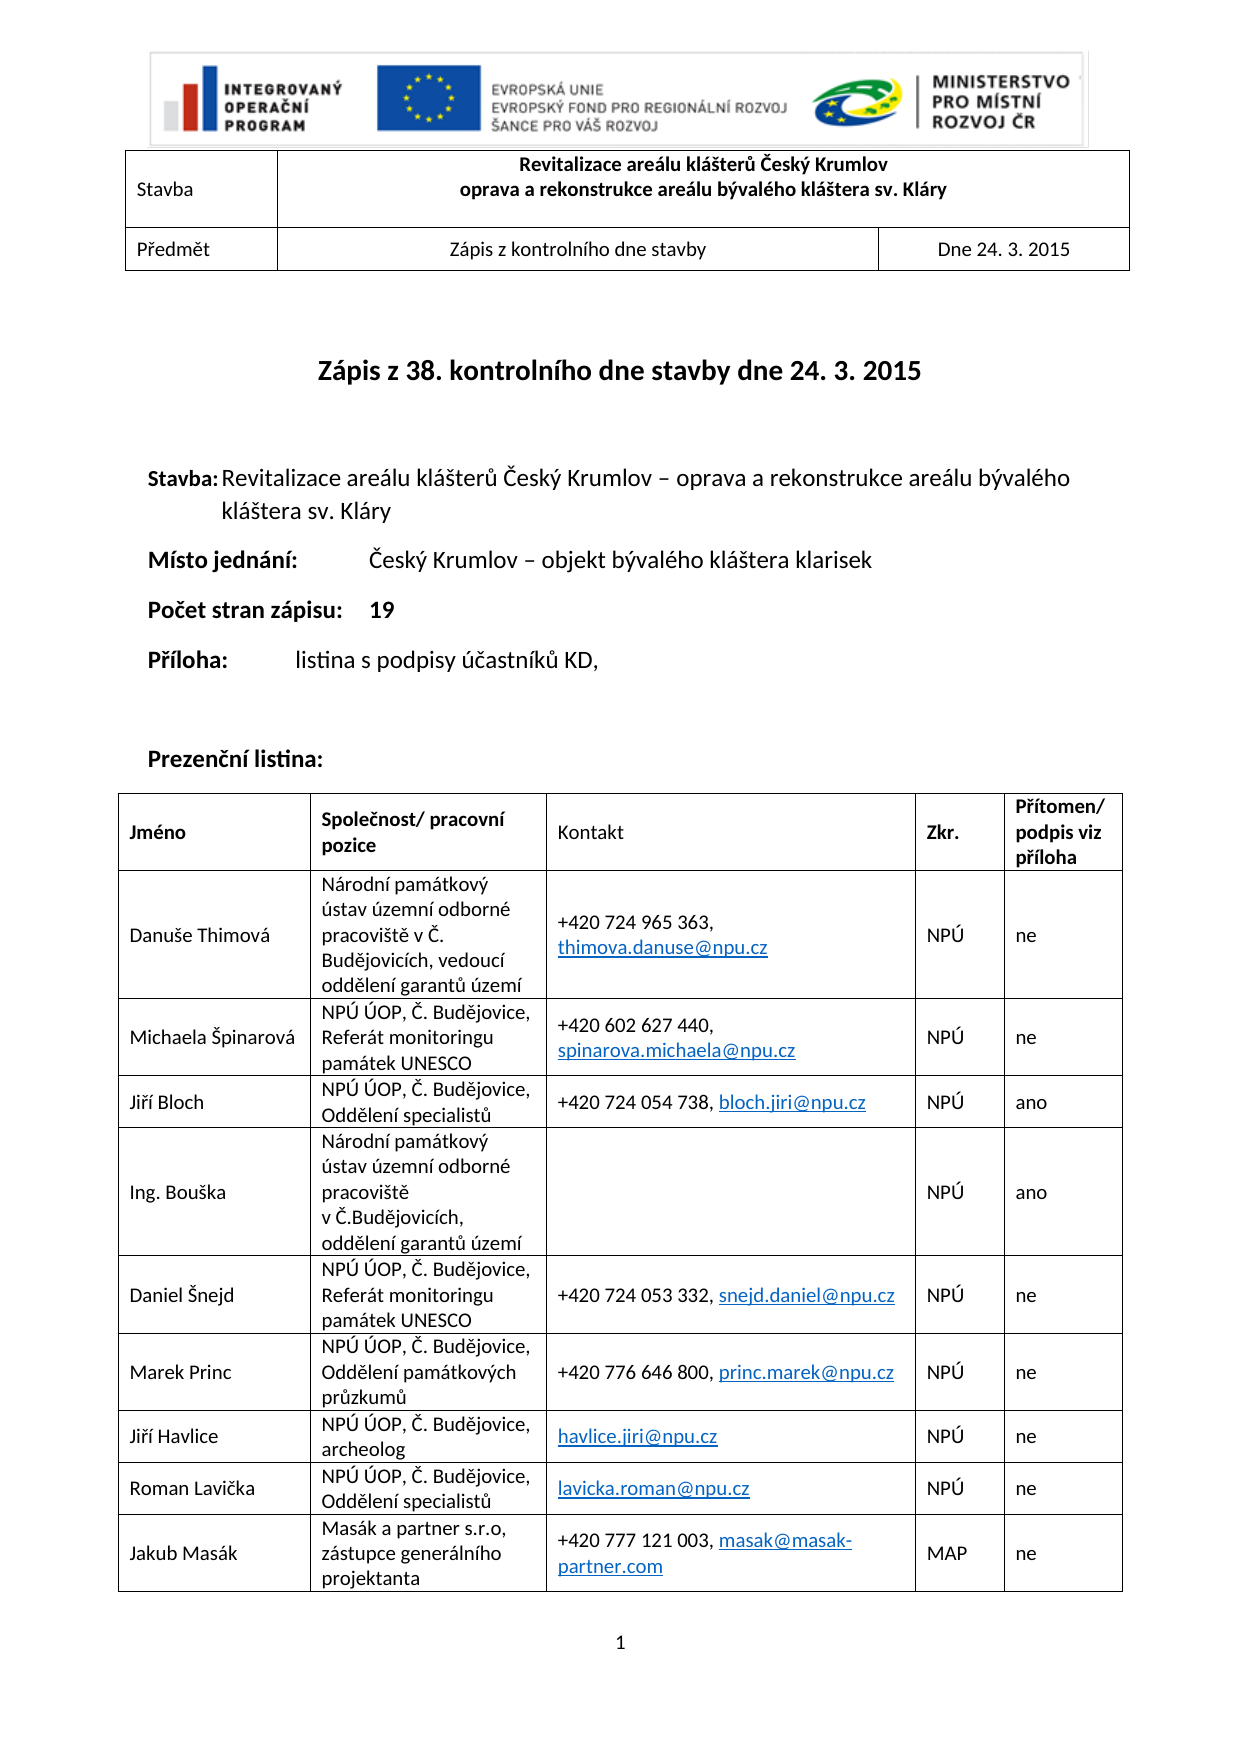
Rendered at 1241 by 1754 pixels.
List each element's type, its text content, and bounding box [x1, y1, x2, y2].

table_cell Ing. Bouška [119, 1128, 310, 1255]
table_cell Roman Lavička [119, 1463, 310, 1514]
table_cell ano [1005, 1128, 1122, 1255]
table_header Kontakt [547, 794, 915, 870]
table_cell ne [1005, 871, 1122, 998]
table_cell NPÚ ÚOP, Č. Budějovice, Referát monitoringu památek UNESCO [311, 1256, 546, 1333]
table_cell MAP [916, 1515, 1004, 1591]
table_cell Daniel Šnejd [119, 1256, 310, 1333]
table_cell Jiří Bloch [119, 1076, 310, 1127]
picture [147, 51, 1090, 149]
table_cell NPÚ [916, 1256, 1004, 1333]
table_cell +420 724 965 363, thimova.danuse@npu.cz [547, 871, 915, 998]
table_cell Jiří Havlice [119, 1411, 310, 1462]
table_cell NPÚ ÚOP, Č. Budějovice, Oddělení specialistů [311, 1463, 546, 1514]
text Stavba: Revitalizace areálu klášterů Český Krumlov – oprava a rekonstrukce areálu bývalého kláštera sv. Kláry [148, 462, 1093, 526]
table_cell Národní památkový ústav územní odborné pracoviště v Č.Budějovicích, oddělení garantů území [311, 1128, 546, 1255]
table_header Jméno [119, 794, 310, 870]
table_cell Michaela Špinarová [119, 999, 310, 1075]
table_cell ne [1005, 1411, 1122, 1462]
table_cell NPÚ [916, 999, 1004, 1075]
table_cell ano [1005, 1076, 1122, 1127]
text Prezenční listina: [148, 743, 1093, 773]
table_header Zkr. [916, 794, 1004, 870]
table_cell [547, 1128, 915, 1255]
table_cell +420 724 053 332, snejd.daniel@npu.cz [547, 1256, 915, 1333]
text Zápis z 38. kontrolního dne stavby dne 24. 3. 2015 [148, 352, 1093, 388]
table_cell NPÚ ÚOP, Č. Budějovice, Referát monitoringu památek UNESCO [311, 999, 546, 1075]
table_cell NPÚ [916, 871, 1004, 998]
table_cell ne [1005, 1515, 1122, 1591]
table_cell NPÚ [916, 1411, 1004, 1462]
table_cell lavicka.roman@npu.cz [547, 1463, 915, 1514]
table_cell NPÚ [916, 1076, 1004, 1127]
table_cell +420 724 054 738, bloch.jiri@npu.cz [547, 1076, 915, 1127]
table_cell NPÚ ÚOP, Č. Budějovice, Oddělení památkových průzkumů [311, 1334, 546, 1410]
table_cell +420 777 121 003, masak@masak-partner.com [547, 1515, 915, 1591]
table_cell NPÚ ÚOP, Č. Budějovice, Oddělení specialistů [311, 1076, 546, 1127]
table_cell NPÚ ÚOP, Č. Budějovice, archeolog [311, 1411, 546, 1462]
table_cell ne [1005, 1334, 1122, 1410]
table_cell Danuše Thimová [119, 871, 310, 998]
table_header Společnost/ pracovní pozice [311, 794, 546, 870]
table_cell ne [1005, 999, 1122, 1075]
table_header Přítomen/ podpis viz příloha [1005, 794, 1122, 870]
table_cell NPÚ [916, 1463, 1004, 1514]
table_cell Marek Princ [119, 1334, 310, 1410]
table_cell NPÚ [916, 1128, 1004, 1255]
text Místo jednání: Český Krumlov – objekt bývalého kláštera klarisek [148, 545, 1093, 575]
text Příloha: listina s podpisy účastníků KD, [148, 644, 1093, 674]
table_cell ne [1005, 1463, 1122, 1514]
table_cell ne [1005, 1256, 1122, 1333]
table_cell NPÚ [916, 1334, 1004, 1410]
table_cell Masák a partner s.r.o, zástupce generálního projektanta [311, 1515, 546, 1591]
table_cell Jakub Masák [119, 1515, 310, 1591]
text Počet stran zápisu: 19 [148, 594, 1093, 625]
table_cell havlice.jiri@npu.cz [547, 1411, 915, 1462]
table_cell +420 776 646 800, princ.marek@npu.cz [547, 1334, 915, 1410]
table_cell Národní památkový ústav územní odborné pracoviště v Č. Budějovicích, vedoucí oddělení garantů území [311, 871, 546, 998]
table_cell +420 602 627 440, spinarova.michaela@npu.cz [547, 999, 915, 1075]
